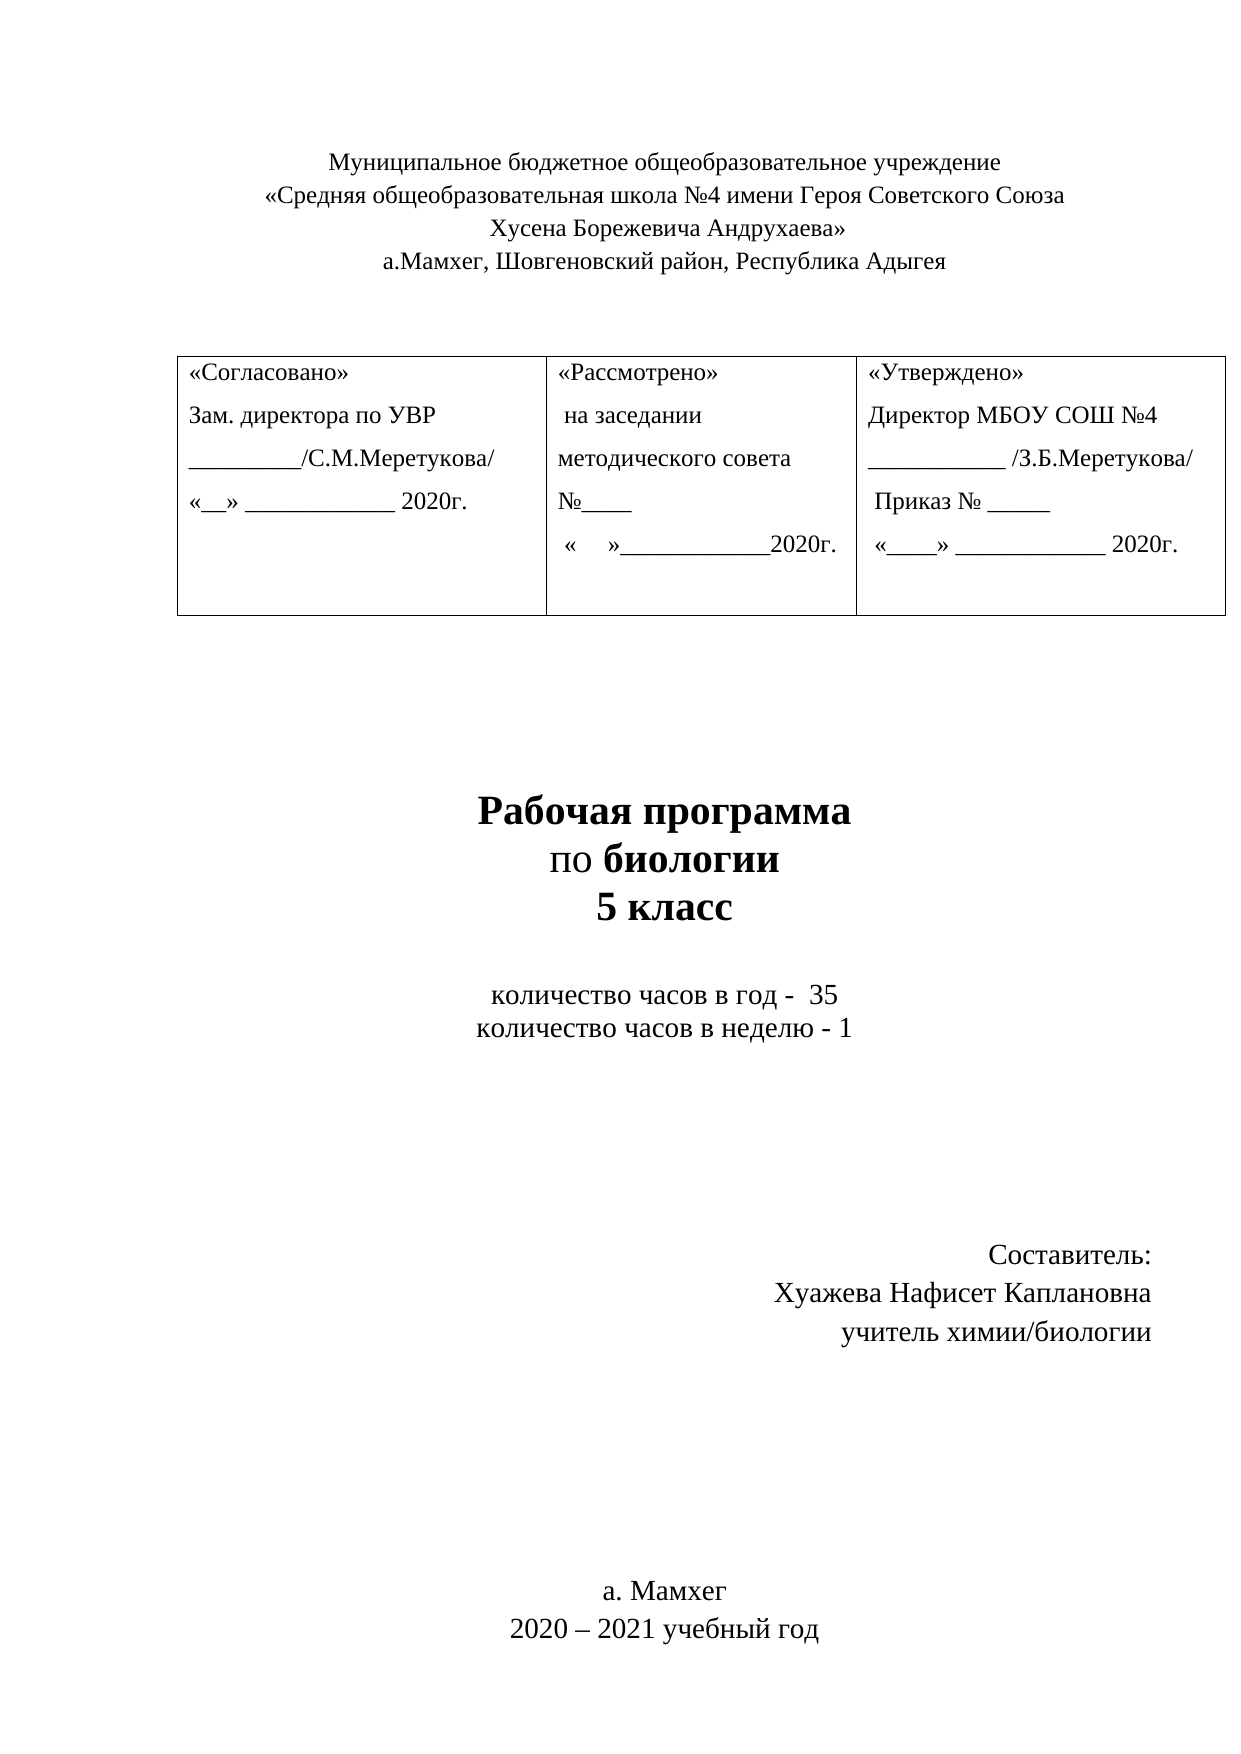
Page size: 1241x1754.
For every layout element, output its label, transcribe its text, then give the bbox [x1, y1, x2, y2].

text Хусена Борежевича Андрухаева» [177, 213, 1152, 242]
text количество часов в неделю - 1 [177, 1011, 1152, 1044]
text Муниципальное бюджетное общеобразовательное учреждение [177, 147, 1152, 176]
table_header «Рассмотрено» на заседании методического совета №____ « »____________2020г. [547, 357, 856, 615]
text а.Мамхег, Шовгеновский район, Республика Адыгея [177, 246, 1152, 275]
text а. Мамхег [177, 1573, 1152, 1606]
table_header «Согласовано» Зам. директора по УВР _________/С.М.Меретукова/ «__» ____________ 2020г. [178, 357, 546, 615]
text количество часов в год - 35 [177, 977, 1152, 1011]
table_header «Утверждено» Директор МБОУ СОШ №4 ___________ /З.Б.Меретукова/ Приказ № _____ «____» ____________ 2020г. [857, 357, 1225, 615]
text Рабочая программа [177, 785, 1152, 833]
text 2020 – 2021 учебный год [177, 1611, 1152, 1645]
text 5 класс [177, 881, 1152, 929]
text Составитель: [177, 1237, 1152, 1270]
text Хуажева Нафисет Каплановна [177, 1275, 1152, 1309]
text по биологии [177, 833, 1152, 881]
text «Средняя общеобразовательная школа №4 имени Героя Советского Союза [177, 180, 1152, 209]
text учитель химии/биологии [177, 1314, 1152, 1347]
